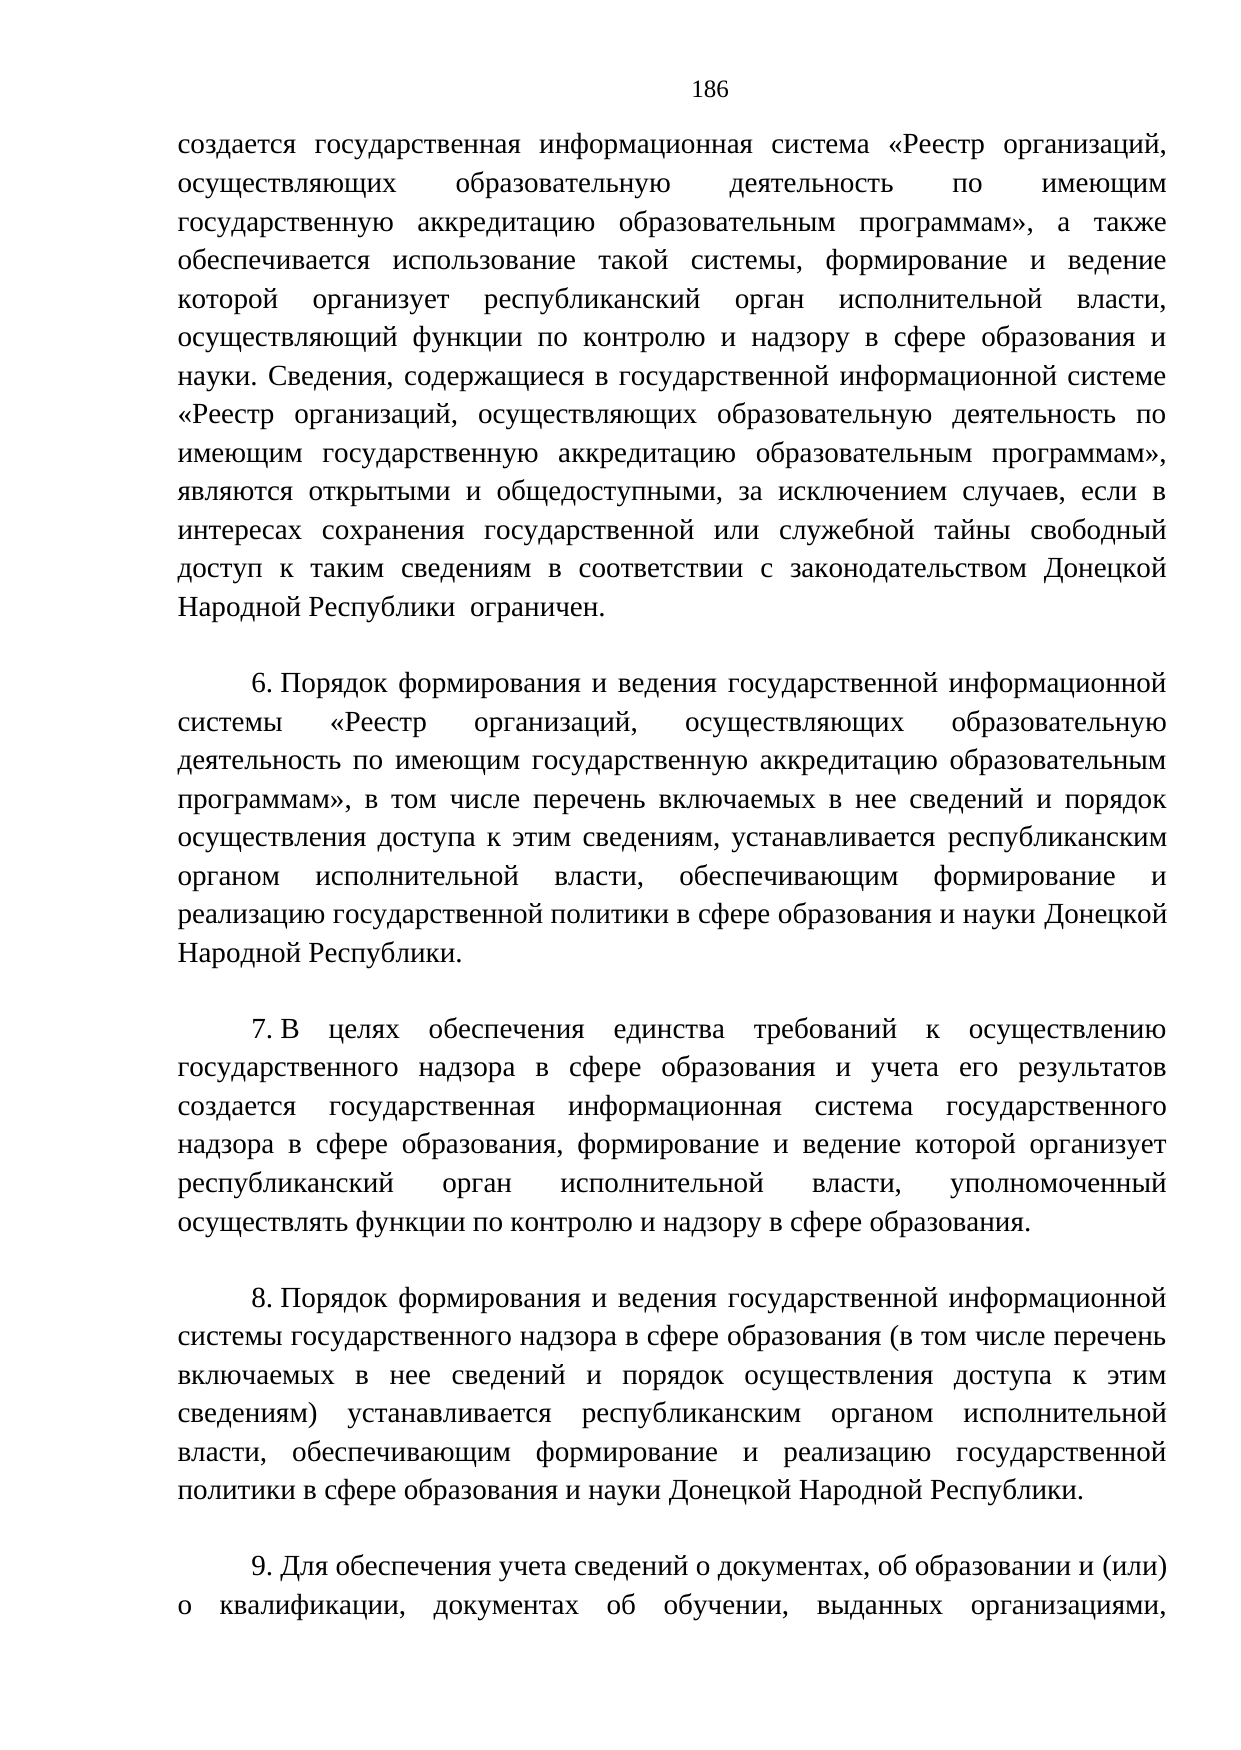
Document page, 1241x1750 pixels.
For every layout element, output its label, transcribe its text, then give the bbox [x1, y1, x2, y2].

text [177, 1548, 1167, 1621]
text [177, 127, 1167, 623]
text 7. В целях обеспечения единства требований к осуществлению государственного надзора в сфере образования и учета его результатов создается государственная информационная система государственного надзора в сфере образования, формирование и ведение которой организует республиканский орган исполнительной власти, уполномоченный осуществлять функции по контролю и надзору в сфере образования. [177, 1011, 1167, 1237]
text 6. Порядок формирования и ведения государственной информационной системы «Реестр организаций, осуществляющих образовательную деятельность по имеющим государственную аккредитацию образовательным программам», в том числе перечень включаемых в нее сведений и порядок осуществления доступа к этим сведениям, устанавливается республиканским органом исполнительной власти, обеспечивающим формирование и реализацию государственной политики в сфере образования и науки Донецкой Народной Республики. [177, 665, 1167, 968]
text 8. Порядок формирования и ведения государственной информационной системы государственного надзора в сфере образования (в том числе перечень включаемых в нее сведений и порядок осуществления доступа к этим сведениям) устанавливается республиканским органом исполнительной власти, обеспечивающим формирование и реализацию государственной политики в сфере образования и науки Донецкой Народной Республики. [177, 1280, 1167, 1506]
